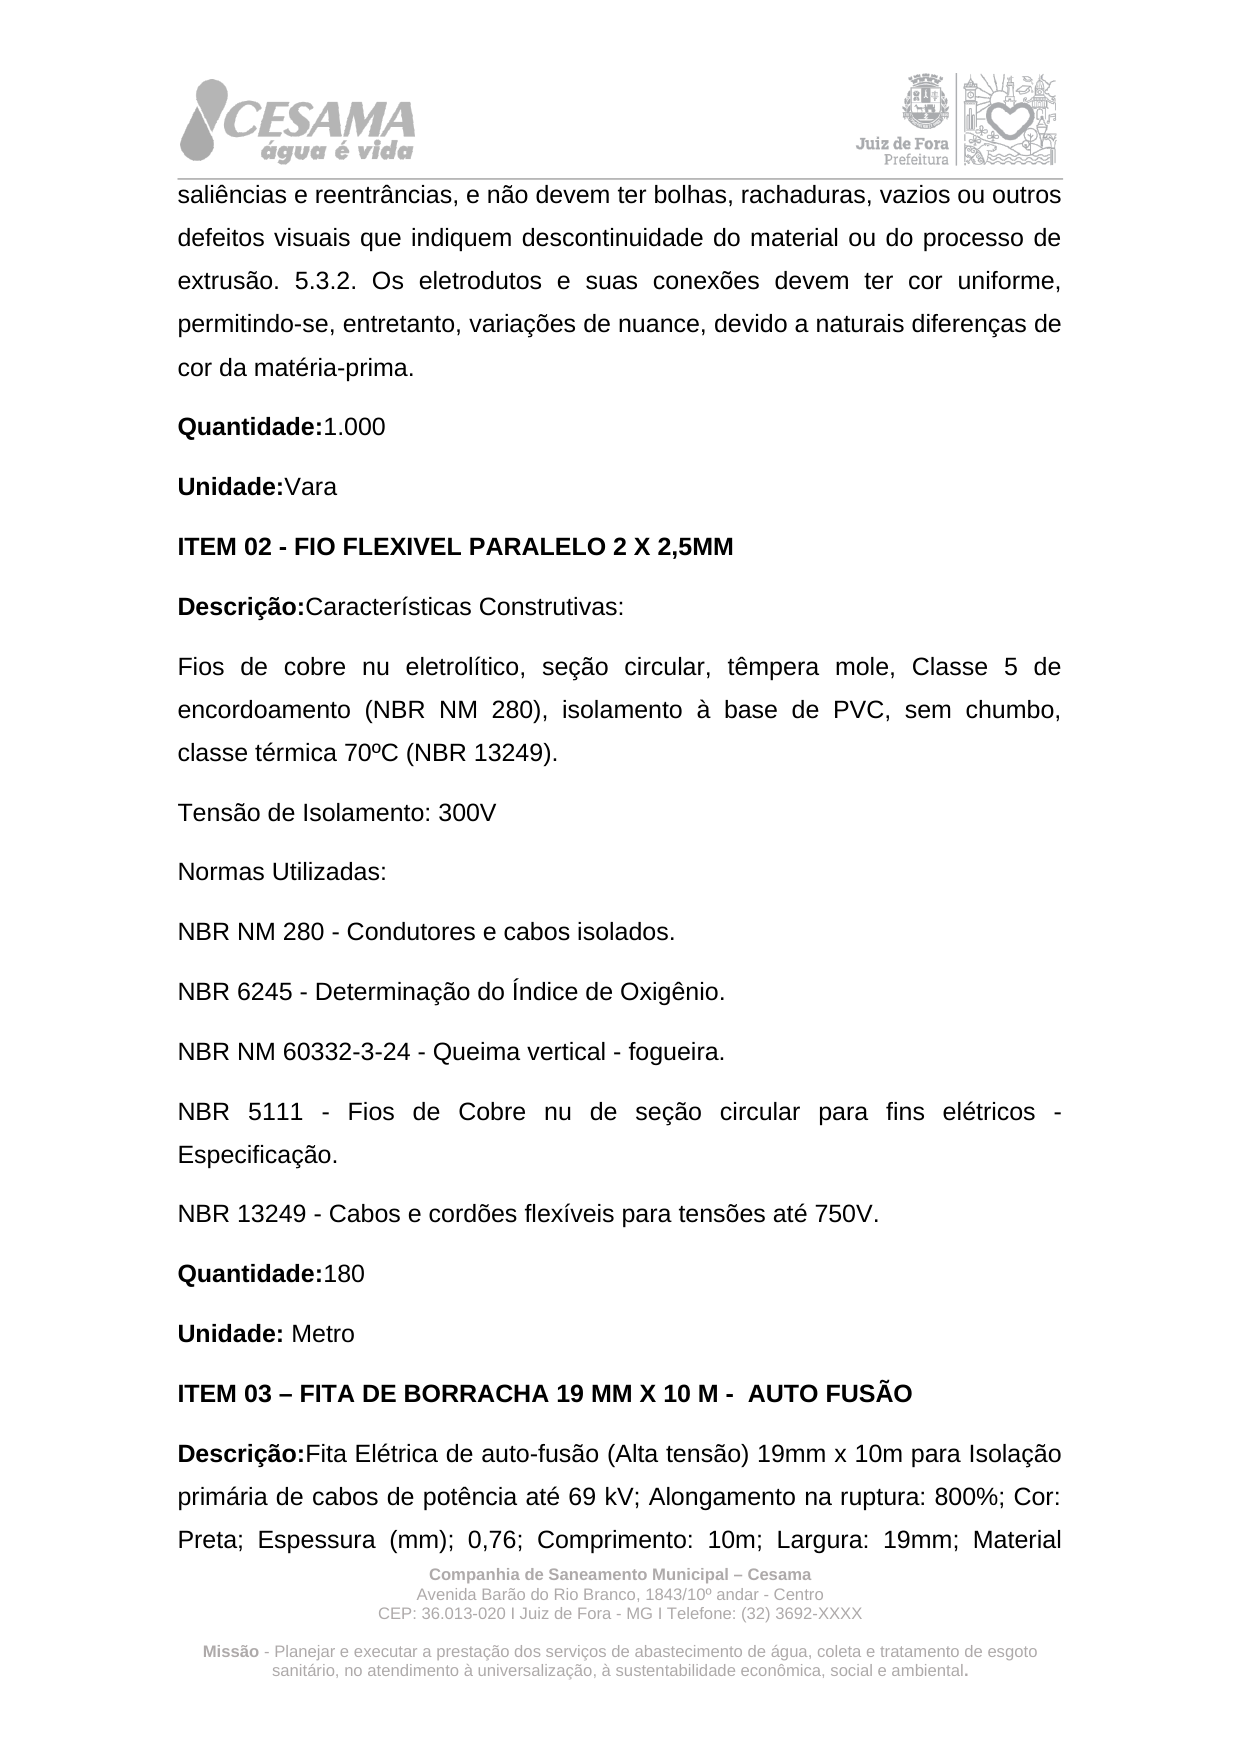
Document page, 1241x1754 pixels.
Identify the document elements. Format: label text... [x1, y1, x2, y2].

text Quantidade:1.000 [177, 412, 1063, 441]
text Normas Utilizadas: [177, 857, 1063, 886]
text NBR 13249 - Cabos e cordões flexíveis para tensões até 750V. [177, 1199, 1063, 1228]
text Tensão de Isolamento: 300V [177, 797, 1063, 826]
text ITEM 02 - FIO FLEXIVEL PARALELO 2 X 2,5MM [177, 532, 1063, 561]
text Fios de cobre nu eletrolítico, seção circular, têmpera mole, Classe 5 de encordoamento (NBR NM 280), isolamento à base de PVC, sem chumbo, classe térmica 70ºC (NBR 13249). [177, 651, 1063, 766]
text NBR NM 280 - Condutores e cabos isolados. [177, 917, 1063, 946]
text NBR NM 60332-3-24 - Queima vertical - fogueira. [177, 1037, 1063, 1065]
text Unidade:Vara [177, 472, 1063, 501]
text Quantidade:180 [177, 1259, 1063, 1288]
text NBR 6245 - Determinação do Índice de Oxigênio. [177, 977, 1063, 1006]
text Unidade: Metro [177, 1319, 1063, 1348]
picture [177, 73, 1064, 180]
text NBR 5111 - Fios de Cobre nu de seção circular para fins elétricos - Especificação. [177, 1096, 1063, 1168]
text Descrição:Características Construtivas: [177, 592, 1063, 620]
text ITEM 03 – FITA DE BORRACHA 19 MM X 10 M - AUTO FUSÃO [177, 1379, 1063, 1407]
